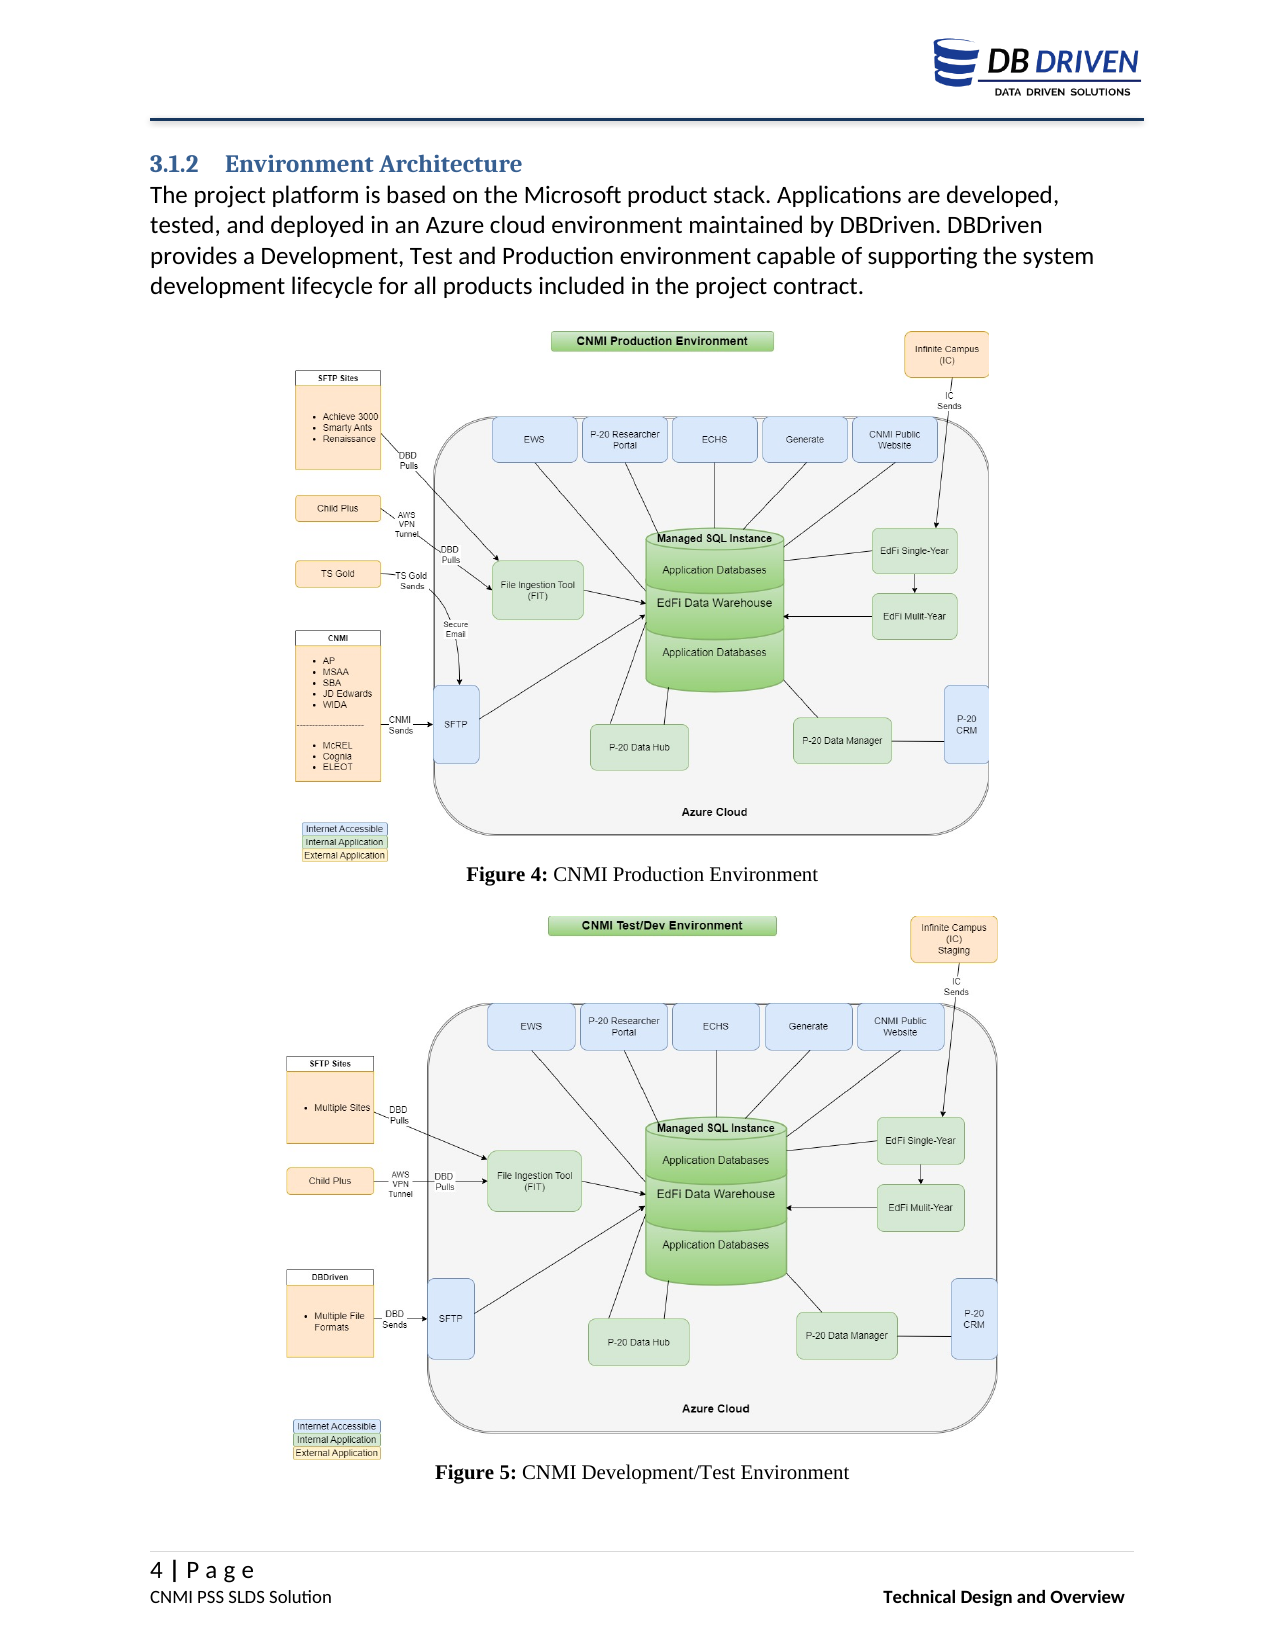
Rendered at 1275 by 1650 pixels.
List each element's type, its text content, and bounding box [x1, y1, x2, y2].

subtitle Environment Architecture [150, 150, 1134, 179]
text The project platform is based on the Microsoft product stack. Applications are developed, tested, and deployed in an Azure cloud environment maintained by DBDriven. DBDriven provides a Development, Test and Production environment capable of supporting the system development lifecycle for all products included in the project contract. [150, 179, 1134, 301]
picture [286, 916, 998, 1460]
picture [295, 331, 989, 862]
picture [932, 38, 1142, 96]
